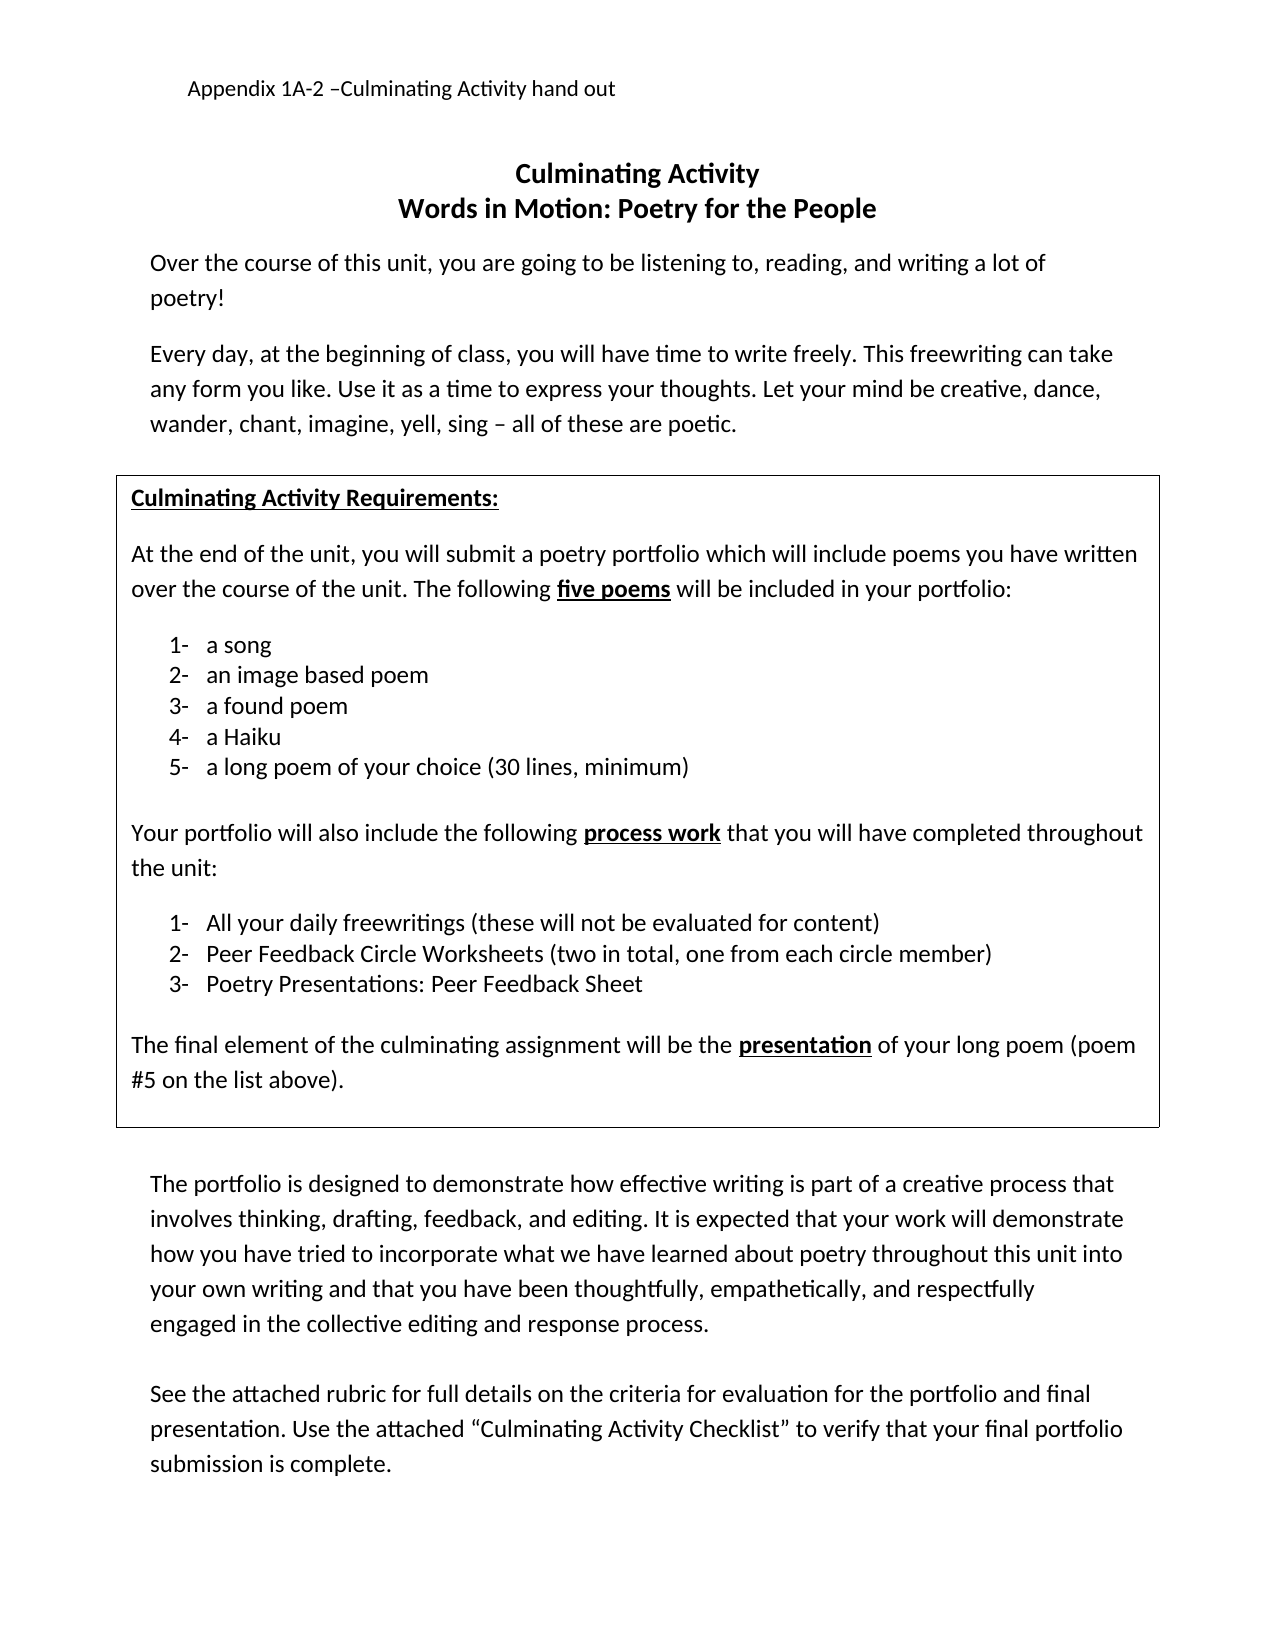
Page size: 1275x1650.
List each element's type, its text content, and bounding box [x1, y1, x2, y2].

text Every day, at the beginning of class, you will have time to write freely. This freewriting can take any form you like. Use it as a time to express your thoughts. Let your mind be creative, dance, wander, chant, imagine, yell, sing – all of these are poetic. [150, 338, 1125, 438]
text Over the course of this unit, you are going to be listening to, reading, and writing a lot of poetry! [150, 247, 1125, 312]
text The portfolio is designed to demonstrate how effective writing is part of a creative process that involves thinking, drafting, feedback, and editing. It is expected that your work will demonstrate how you have tried to incorporate what we have learned about poetry throughout this unit into your own writing and that you have been thoughtfully, empathetically, and respectfully engaged in the collective editing and response process. [150, 1168, 1125, 1339]
text Culminating Activity Words in Motion: Poetry for the People [150, 155, 1125, 226]
text See the attached rubric for full details on the criteria for evaluation for the portfolio and final presentation. Use the attached “Culminating Activity Checklist” to verify that your final portfolio submission is complete. [150, 1378, 1125, 1479]
